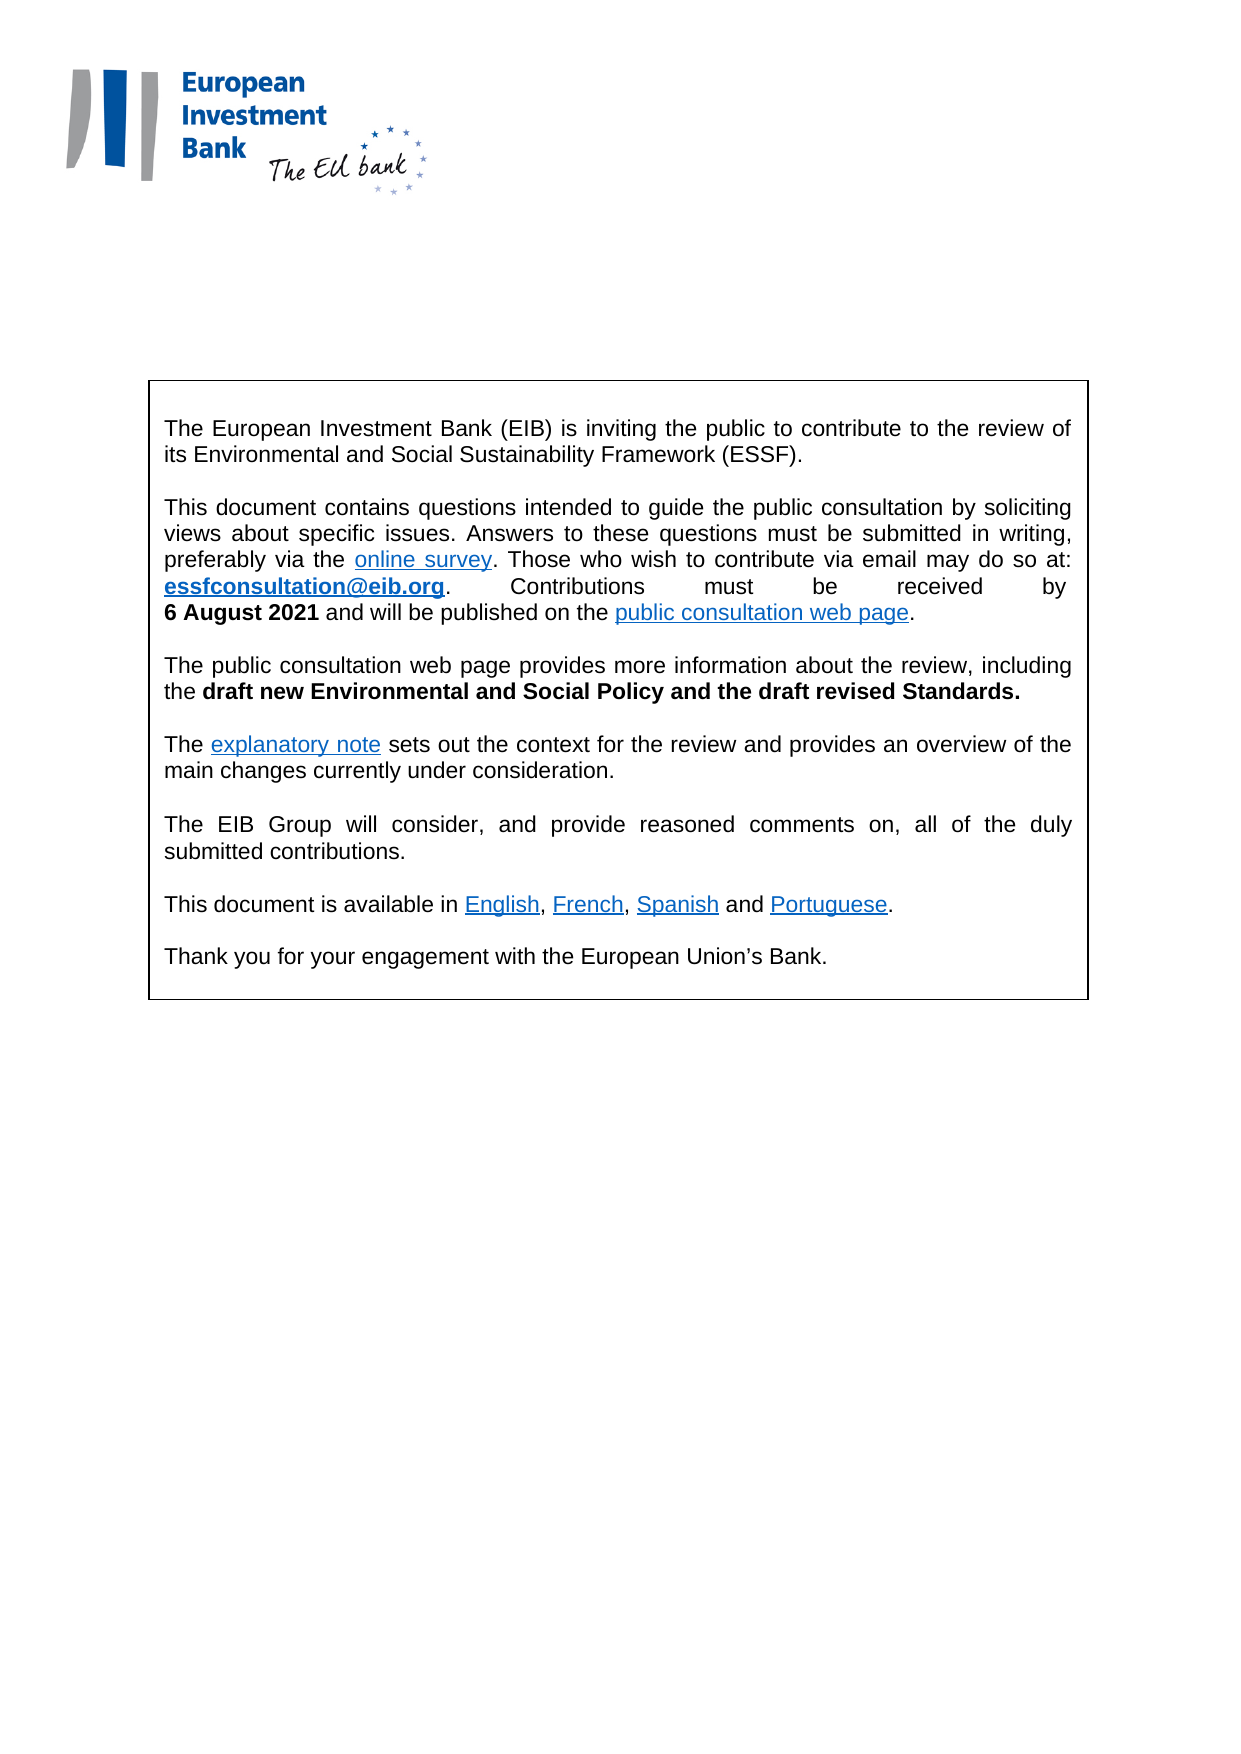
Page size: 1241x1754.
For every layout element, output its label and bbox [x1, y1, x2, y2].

picture [33, 37, 459, 228]
